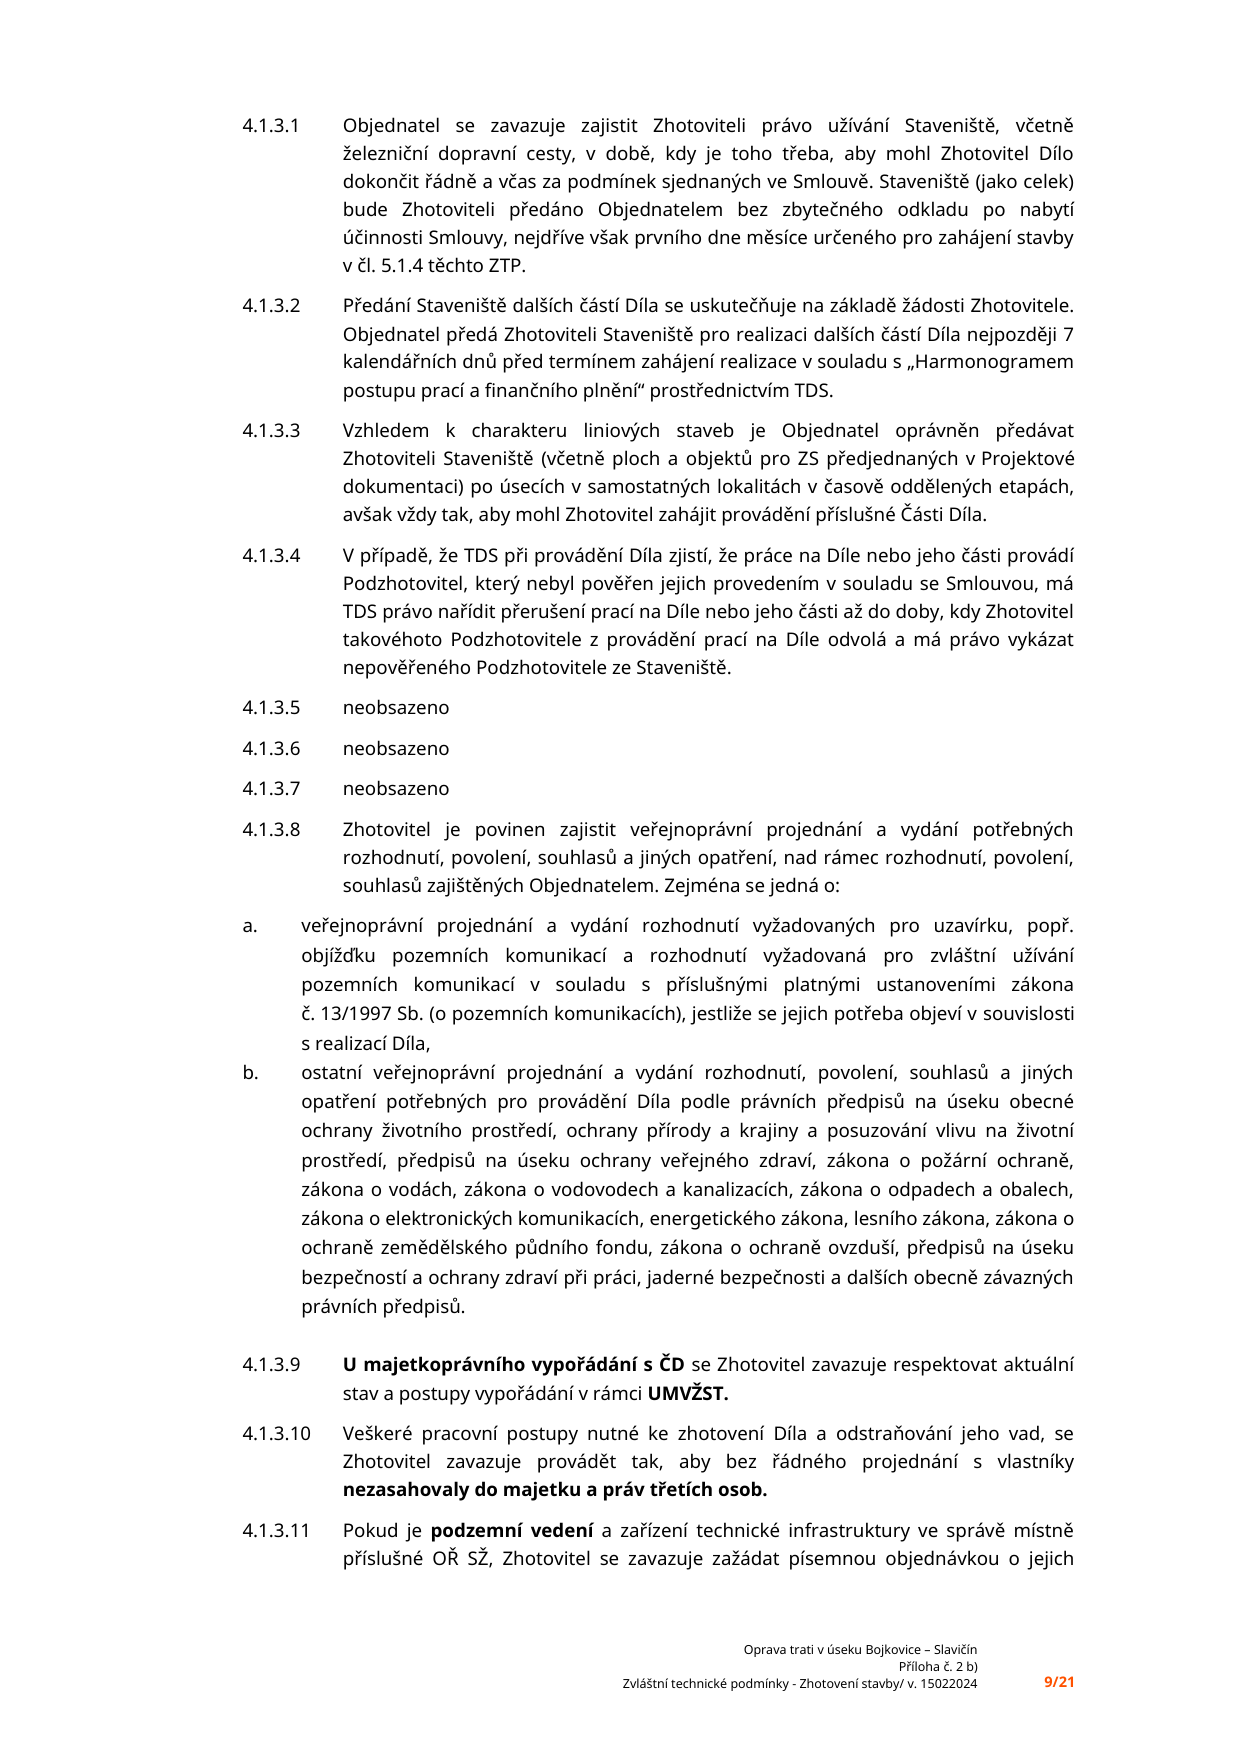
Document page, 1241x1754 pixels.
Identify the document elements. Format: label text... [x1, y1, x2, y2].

text neobsazeno [242, 776, 1075, 801]
text V případě, že TDS při provádění Díla zjistí, že práce na Díle nebo jeho části provádí Podzhotovitel, který nebyl pověřen jejich provedením v souladu se Smlouvou, má TDS právo nařídit přerušení prací na Díle nebo jeho části až do doby, kdy Zhotovitel takovéhoto Podzhotovitele z provádění prací na Díle odvolá a má právo vykázat nepověřeného Podzhotovitele ze Staveniště. [242, 542, 1075, 679]
list U majetkoprávního vypořádání s ČD se Zhotovitel zavazuje respektovat aktuální stav a postupy vypořádání v rámci UMVŽST. [242, 1352, 1075, 1405]
list Objednatel se zavazuje zajistit Zhotoviteli právo užívání Staveniště, včetně železniční dopravní cesty, v době, kdy je toho třeba, aby mohl Zhotovitel Dílo dokončit řádně a včas za podmínek sjednaných ve Smlouvě. Staveniště (jako celek) bude Zhotoviteli předáno Objednatelem bez zbytečného odkladu po nabytí účinnosti Smlouvy, nejdříve však prvního dne měsíce určeného pro zahájení stavby v čl. 5.1.4 těchto ZTP. [242, 112, 1075, 278]
text Zhotovitel je povinen zajistit veřejnoprávní projednání a vydání potřebných rozhodnutí, povolení, souhlasů a jiných opatření, nad rámec rozhodnutí, povolení, souhlasů zajištěných Objednatelem. Zejména se jedná o: [242, 816, 1075, 898]
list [242, 1517, 1075, 1570]
list ostatní veřejnoprávní projednání a vydání rozhodnutí, povolení, souhlasů a jiných opatření potřebných pro provádění Díla podle právních předpisů na úseku obecné ochrany životního prostředí, ochrany přírody a krajiny a posuzování vlivu na životní prostředí, předpisů na úseku ochrany veřejného zdraví, zákona o požární ochraně, zákona o vodách, zákona o vodovodech a kanalizacích, zákona o odpadech a obalech, zákona o elektronických komunikacích, energetického zákona, lesního zákona, zákona o ochraně zemědělského půdního fondu, zákona o ochraně ovzduší, předpisů na úseku bezpečností a ochrany zdraví při práci, jaderné bezpečnosti a dalších obecně závazných právních předpisů. [242, 1059, 1075, 1319]
text neobsazeno [242, 735, 1075, 761]
list veřejnoprávní projednání a vydání rozhodnutí vyžadovaných pro uzavírku, popř. objížďku pozemních komunikací a rozhodnutí vyžadovaná pro zvláštní užívání pozemních komunikací v souladu s příslušnými platnými ustanoveními zákona č. 13/1997 Sb. (o pozemních komunikacích), jestliže se jejich potřeba objeví v souvislosti s realizací Díla, [242, 913, 1075, 1055]
list Veškeré pracovní postupy nutné ke zhotovení Díla a odstraňování jeho vad, se Zhotovitel zavazuje provádět tak, aby bez řádného projednání s vlastníky nezasahovaly do majetku a práv třetích osob. [242, 1420, 1075, 1502]
list Předání Staveniště dalších částí Díla se uskutečňuje na základě žádosti Zhotovitele. Objednatel předá Zhotoviteli Staveniště pro realizaci dalších částí Díla nejpozději 7 kalendářních dnů před termínem zahájení realizace v souladu s „Harmonogramem postupu prací a finančního plnění“ prostřednictvím TDS. [242, 293, 1075, 402]
text neobsazeno [242, 694, 1075, 720]
list Vzhledem k charakteru liniových staveb je Objednatel oprávněn předávat Zhotoviteli Staveniště (včetně ploch a objektů pro ZS předjednaných v Projektové dokumentaci) po úsecích v samostatných lokalitách v časově oddělených etapách, avšak vždy tak, aby mohl Zhotovitel zahájit provádění příslušné Části Díla. [242, 417, 1075, 527]
